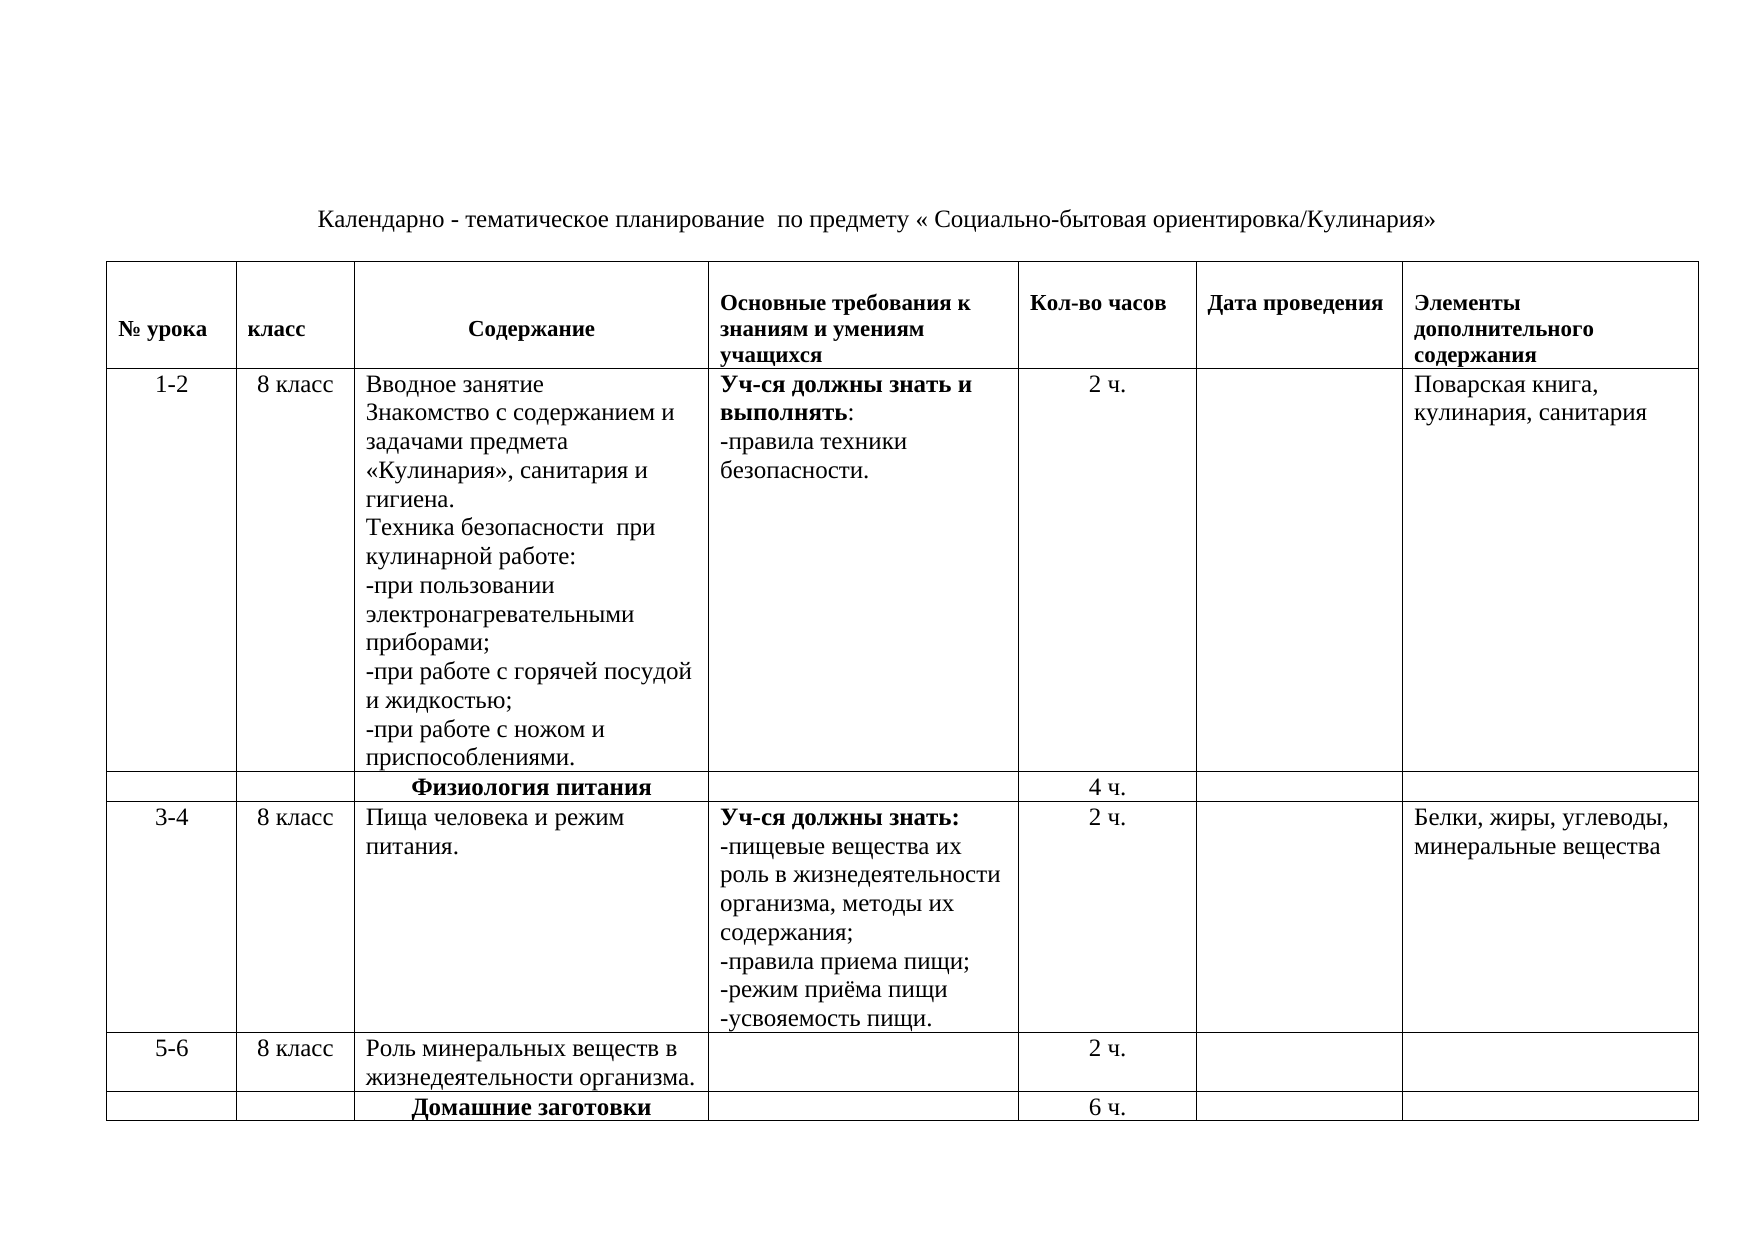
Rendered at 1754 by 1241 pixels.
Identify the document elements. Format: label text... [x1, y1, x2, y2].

text Календарно - тематическое планирование по предмету « Социально-бытовая ориентировка/Кулинария» [118, 204, 1636, 232]
table_cell 6 ч. [1019, 1092, 1196, 1120]
table_cell Роль минеральных веществ в жизнедеятельности организма. [355, 1033, 708, 1091]
table_cell Поварская книга, кулинария, санитария [1403, 369, 1698, 771]
table_cell 8 класс [237, 1033, 354, 1091]
table_header Элементы дополнительного содержания [1403, 262, 1698, 368]
table_header Дата проведения [1197, 262, 1402, 368]
table_cell 1-2 [107, 369, 236, 771]
table_cell Вводное занятие Знакомство с содержанием и задачами предмета «Кулинария», санитария и гигиена. Техника безопасности при кулинарной работе: -при пользовании электронагревательными приборами; -при работе с горячей посудой и жидкостью; -при работе с ножом и приспособлениями. [355, 369, 708, 771]
table_cell [1403, 1092, 1698, 1120]
table_cell 5-6 [107, 1033, 236, 1091]
table_cell [1197, 1033, 1402, 1091]
table_cell [1403, 772, 1698, 801]
table_cell Домашние заготовки [355, 1092, 708, 1120]
table_cell [237, 772, 354, 801]
table_cell [237, 1092, 354, 1120]
table_cell [1197, 369, 1402, 771]
table_cell Уч-ся должны знать и выполнять: -правила техники безопасности. [709, 369, 1018, 771]
table_cell 8 класс [237, 369, 354, 771]
table_header № урока [107, 262, 236, 368]
table_cell 4 ч. [1019, 772, 1196, 801]
table_cell [709, 772, 1018, 801]
table_cell 2 ч. [1019, 369, 1196, 771]
table_cell 2 ч. [1019, 802, 1196, 1032]
table_cell 8 класс [237, 802, 354, 1032]
table_header класс [237, 262, 354, 368]
table_cell [709, 1092, 1018, 1120]
table_cell Уч-ся должны знать: -пищевые вещества их роль в жизнедеятельности организма, методы их содержания; -правила приема пищи; -режим приёма пищи -усвояемость пищи. [709, 802, 1018, 1032]
table_cell 3-4 [107, 802, 236, 1032]
table_cell [1403, 1033, 1698, 1091]
table_header Содержание [355, 262, 708, 368]
table_header Основные требования к знаниям и умениям учащихся [709, 262, 1018, 368]
table_cell [107, 772, 236, 801]
table_cell Белки, жиры, углеводы, минеральные вещества [1403, 802, 1698, 1032]
table_cell [1197, 772, 1402, 801]
table_header Кол-во часов [1019, 262, 1196, 368]
table_cell [709, 1033, 1018, 1091]
table_cell [107, 1092, 236, 1120]
table_cell 2 ч. [1019, 1033, 1196, 1091]
table_cell [1197, 1092, 1402, 1120]
table_cell Физиология питания [355, 772, 708, 801]
table_cell [1197, 802, 1402, 1032]
table_cell Пища человека и режим питания. [355, 802, 708, 1032]
